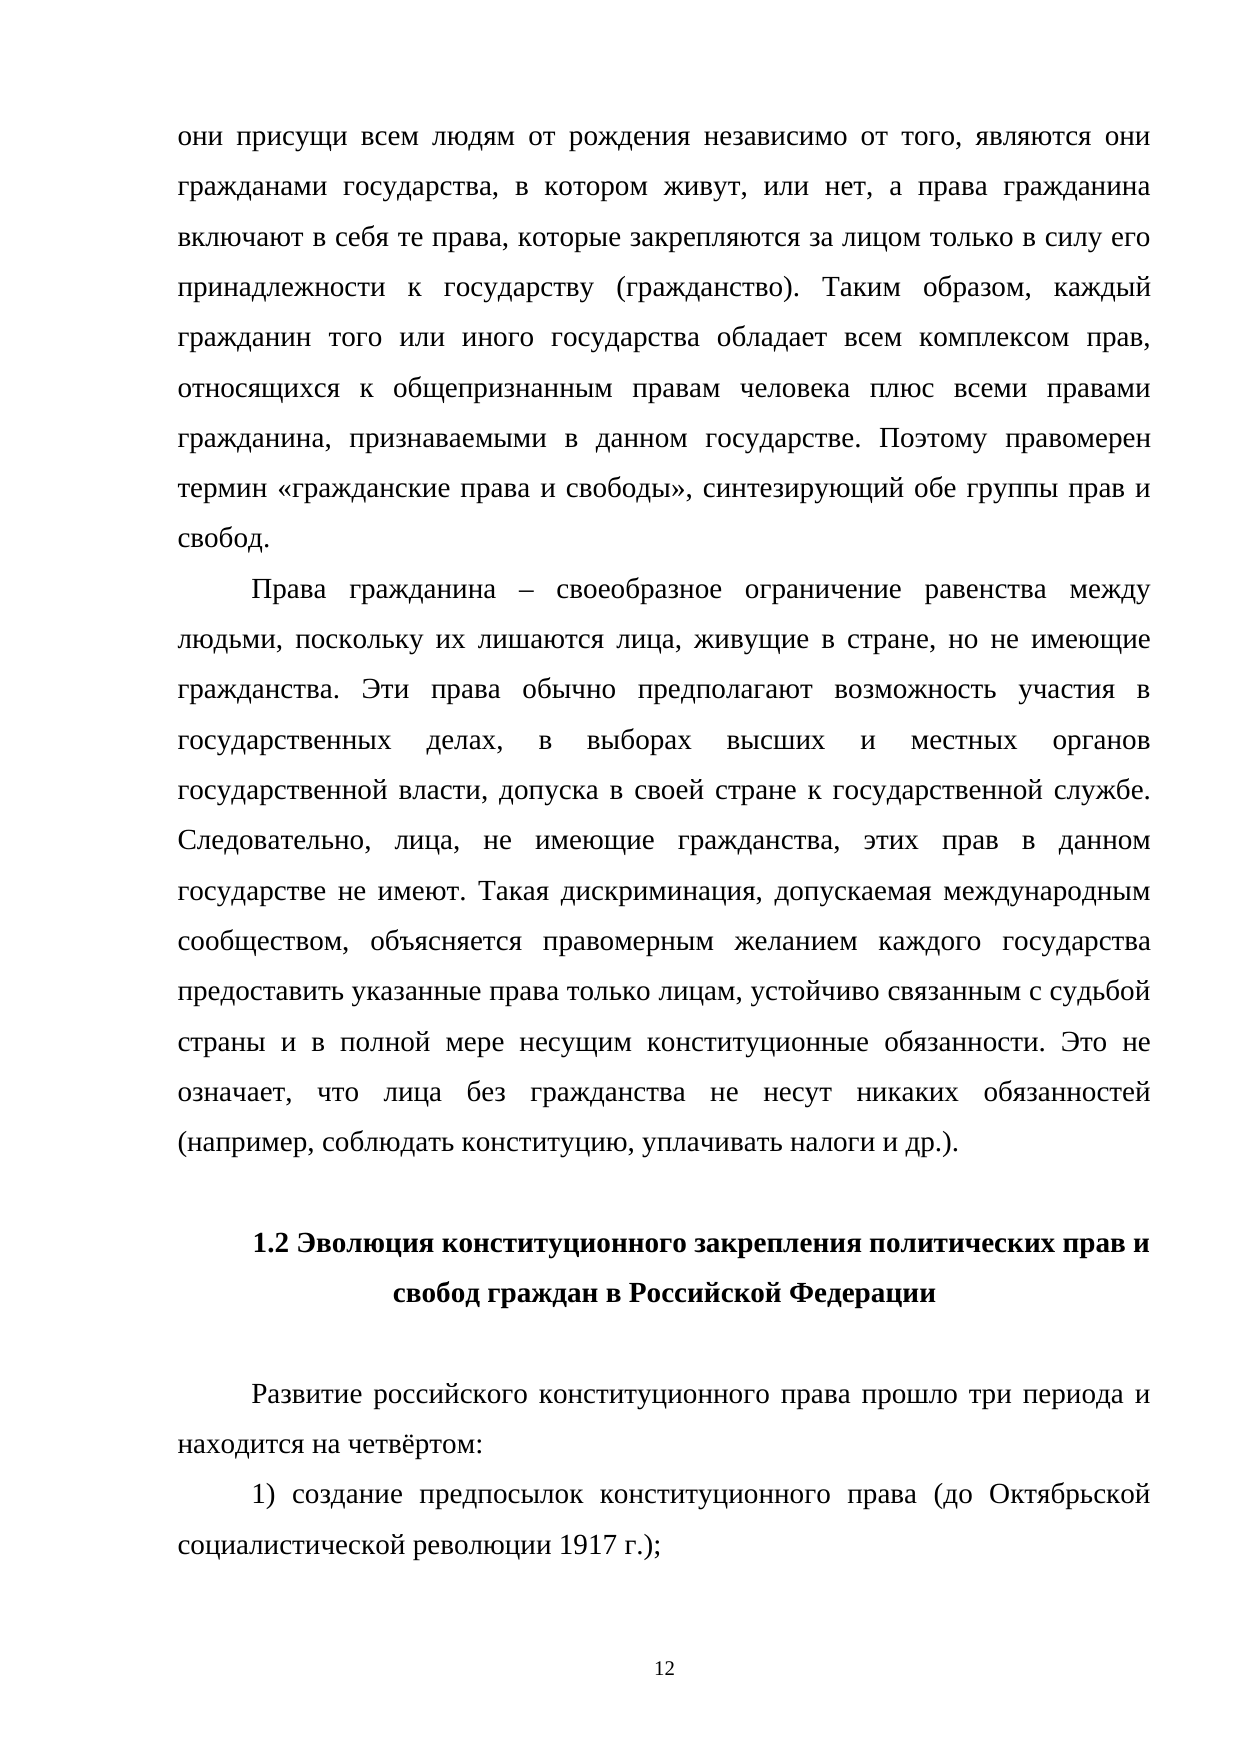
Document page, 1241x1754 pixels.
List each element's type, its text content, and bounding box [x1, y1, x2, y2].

text 1) создание предпосылок конституционного права (до Октябрьской социалистической революции 1917 г.); [177, 1477, 1152, 1560]
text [177, 118, 1152, 554]
text Права гражданина – своеобразное ограничение равенства между людьми, поскольку их лишаются лица, живущие в стране, но не имеющие гражданства. Эти права обычно предполагают возможность участия в государственных делах, в выборах высших и местных органов государственной власти, допуска в своей стране к государственной службе. Следовательно, лица, не имеющие гражданства, этих прав в данном государстве не имеют. Такая дискриминация, допускаемая международным сообществом, объясняется правомерным желанием каждого государства предоставить указанные права только лицам, устойчиво связанным с судьбой страны и в полной мере несущим конституционные обязанности. Это не означает, что лица без гражданства не несут никаких обязанностей (например, соблюдать конституцию, уплачивать налоги и др.). [177, 571, 1152, 1158]
text 1.2 Эволюция конституционного закрепления политических прав и свобод граждан в Российской Федерации [177, 1225, 1152, 1309]
text Развитие российского конституционного права прошло три периода и находится на четвёртом: [177, 1376, 1152, 1460]
